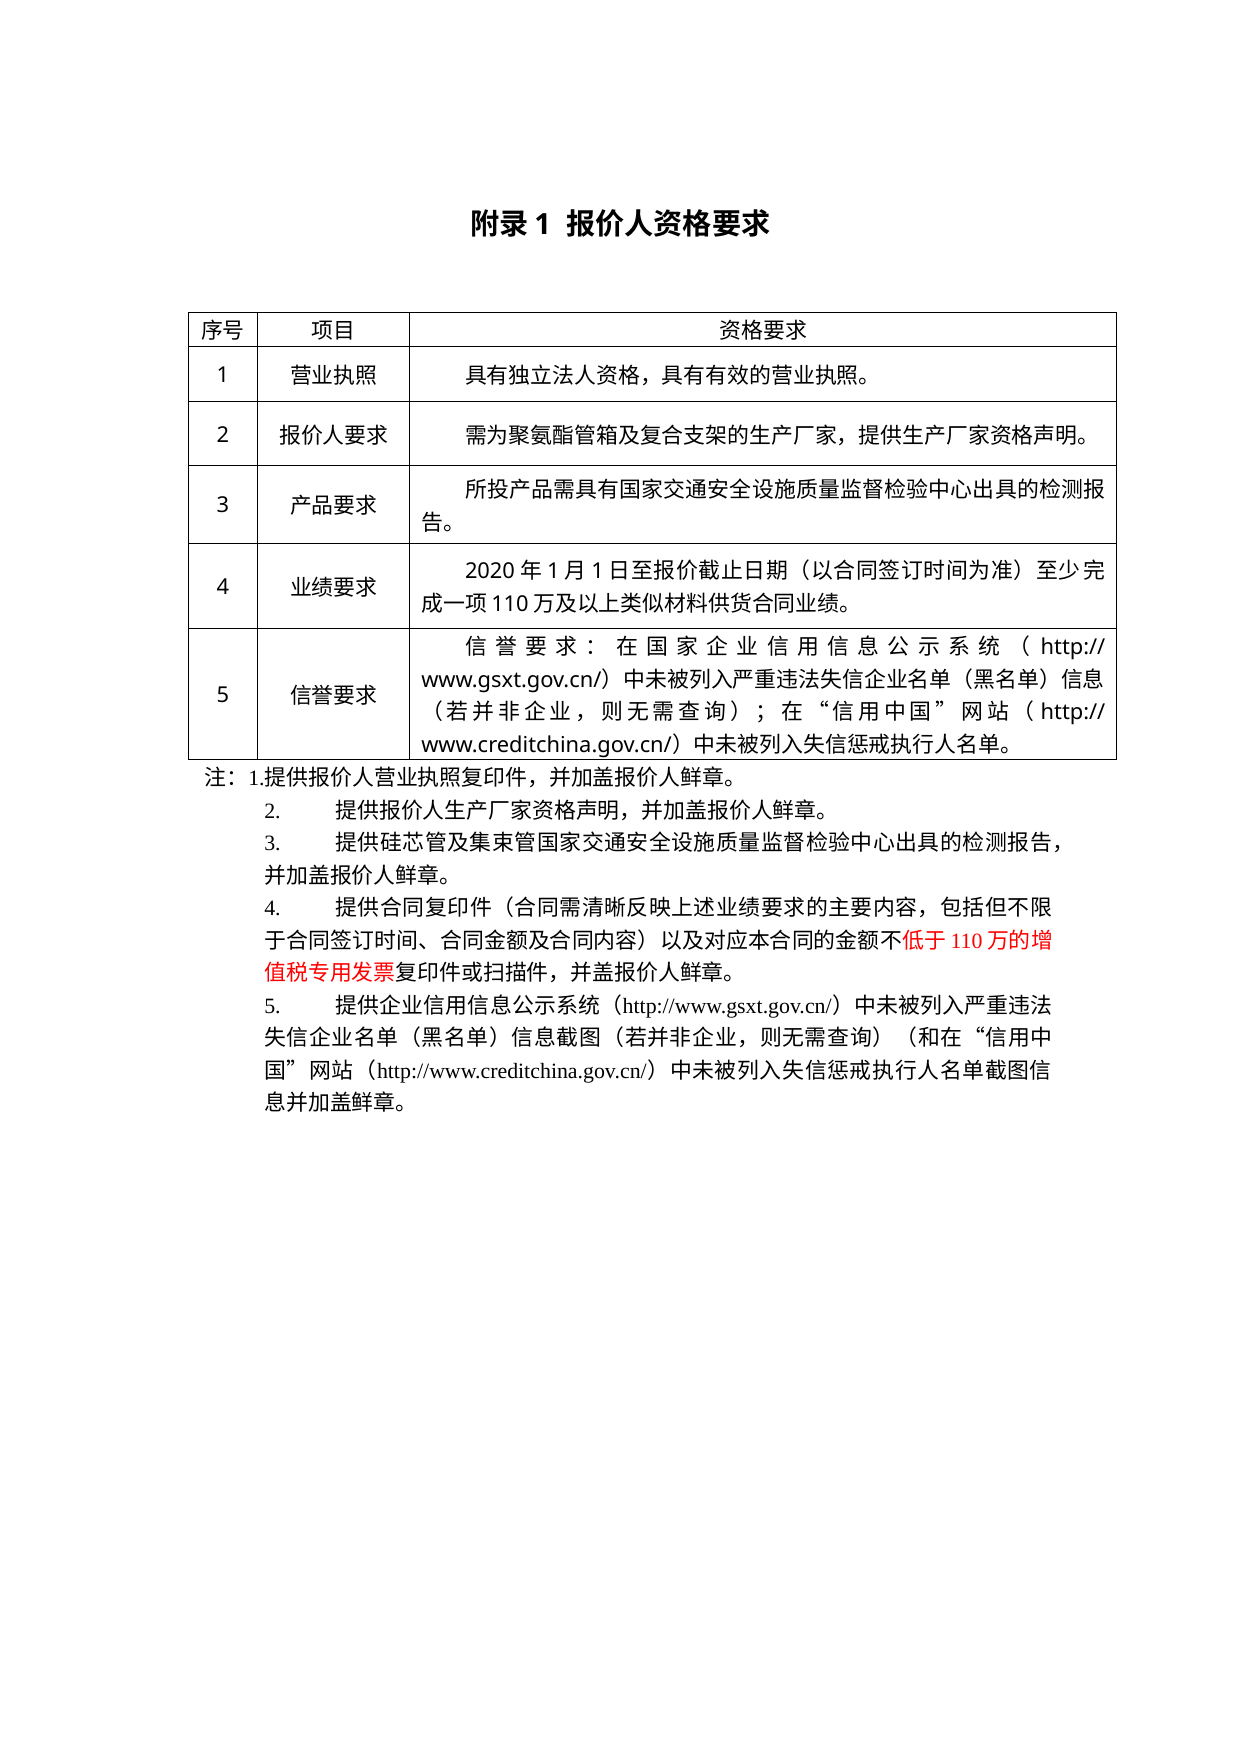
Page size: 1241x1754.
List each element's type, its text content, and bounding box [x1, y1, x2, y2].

table_cell 5 [189, 629, 257, 759]
table_cell 3 [189, 466, 257, 542]
table_cell 1 [189, 347, 257, 401]
table_cell 需为聚氨酯管箱及复合支架的生产厂家，提供生产厂家资格声明。 [410, 402, 1116, 465]
table_cell 产品要求 [258, 466, 409, 542]
table_header 资格要求 [410, 313, 1116, 346]
table_cell 具有独立法人资格，具有有效的营业执照。 [410, 347, 1116, 401]
table_cell 报价人要求 [258, 402, 409, 465]
list 提供报价人生产厂家资格声明，并加盖报价人鲜章。 [264, 792, 1053, 825]
table_cell 2020年1月1日至报价截止日期（以合同签订时间为准）至少完成一项110万及以上类似材料供货合同业绩。 [410, 544, 1116, 628]
table_header 项目 [258, 313, 409, 346]
table_cell 信誉要求：在国家企业信用信息公示系统（http://www.gsxt.gov.cn/）中未被列入严重违法失信企业名单（黑名单）信息（若并非企业，则无需查询）；在“信用中国”网站（http://www.creditchina.gov.cn/）中未被列入失信惩戒执行人名单。 [410, 629, 1116, 759]
table_cell 营业执照 [258, 347, 409, 401]
list 提供企业信用信息公示系统（http://www.gsxt.gov.cn/）中未被列入严重违法失信企业名单（黑名单）信息截图（若并非企业，则无需查询）（和在“信用中国”网站（http://www.creditchina.gov.cn/）中未被列入失信惩戒执行人名单截图信息并加盖鲜章。 [264, 987, 1053, 1117]
table_header 序号 [189, 313, 257, 346]
table_cell 业绩要求 [258, 544, 409, 628]
list 提供硅芯管及集束管国家交通安全设施质量监督检验中心出具的检测报告，并加盖报价人鲜章。 [264, 825, 1053, 890]
subtitle 附录1 报价人资格要求 [187, 189, 1053, 254]
list 提供合同复印件（合同需清晰反映上述业绩要求的主要内容，包括但不限于合同签订时间、合同金额及合同内容）以及对应本合同的金额不低于110万的增值税专用发票复印件或扫描件，并盖报价人鲜章。 [264, 890, 1053, 987]
table_cell 4 [189, 544, 257, 628]
text 注：1.提供报价人营业执照复印件，并加盖报价人鲜章。 [187, 760, 1053, 792]
table_cell 信誉要求 [258, 629, 409, 759]
table_cell 所投产品需具有国家交通安全设施质量监督检验中心出具的检测报告。 [410, 466, 1116, 542]
table_cell 2 [189, 402, 257, 465]
